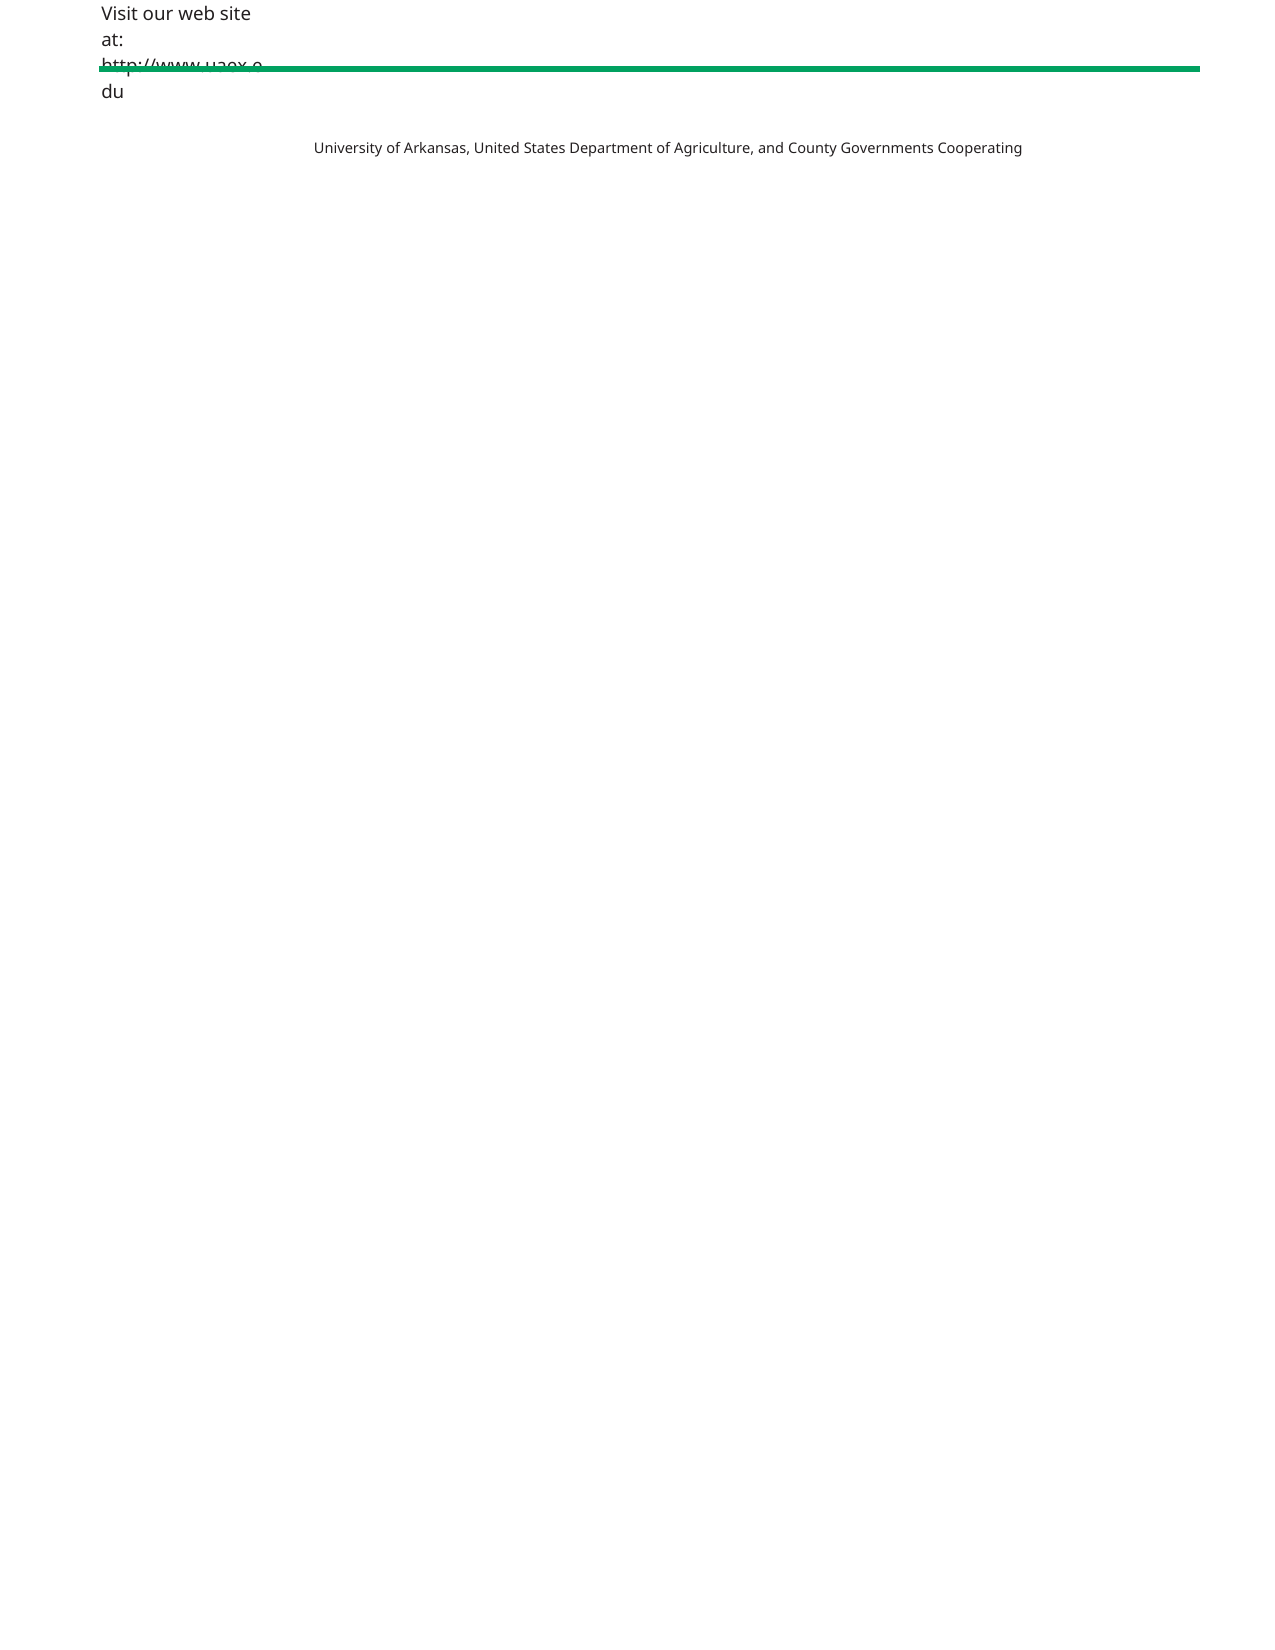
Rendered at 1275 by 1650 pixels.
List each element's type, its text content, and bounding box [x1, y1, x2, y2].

text Visit our web site at: http://www.uaex.edu [101, 0, 271, 66]
text Visit our web site at: http://www.uaex.edu [101, 72, 271, 104]
text University of Arkansas, United States Department of Agriculture, and County Governments Cooperating [314, 138, 1200, 158]
